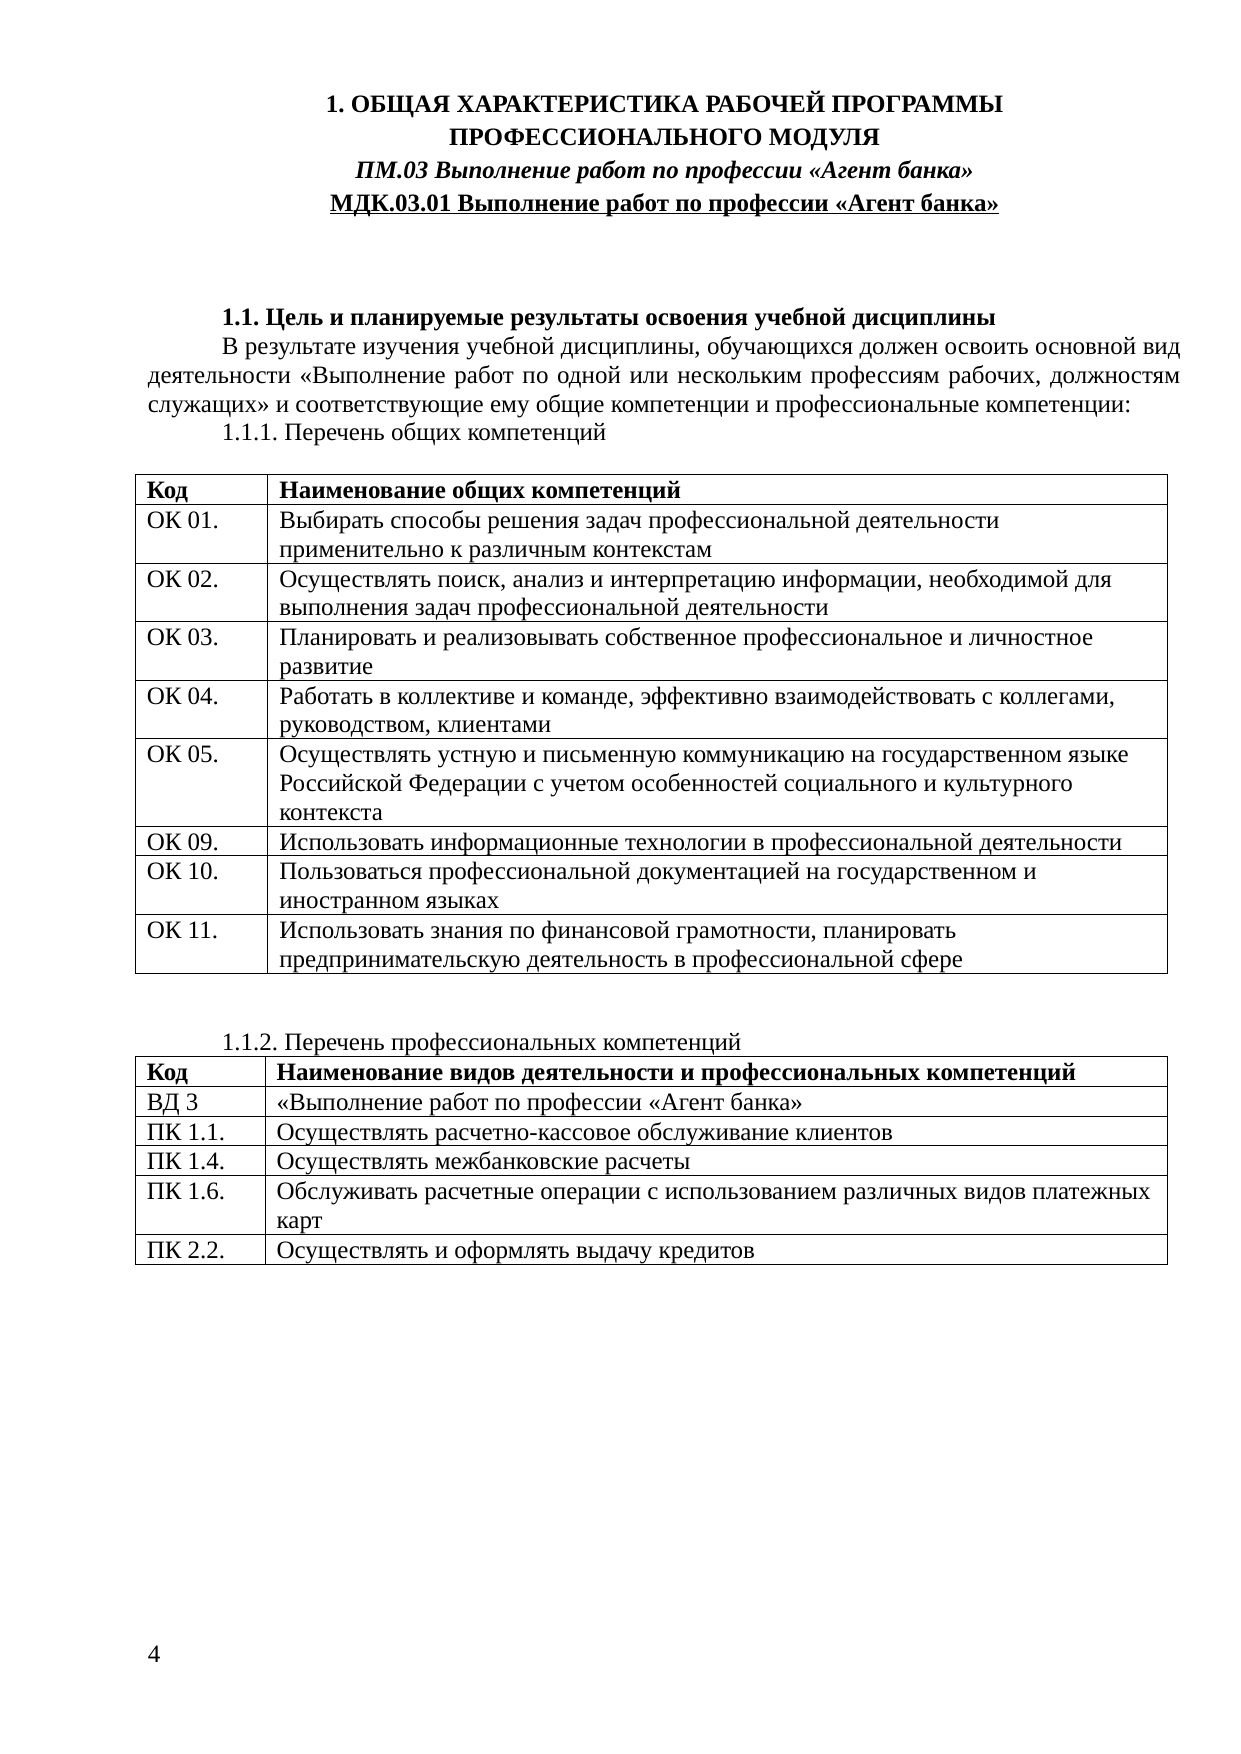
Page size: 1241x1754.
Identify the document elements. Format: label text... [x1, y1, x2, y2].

table_cell ПК 1.1. [136, 1117, 265, 1145]
table_cell ОК 10. [136, 856, 267, 914]
table_header Наименование видов деятельности и профессиональных компетенций [266, 1057, 1167, 1086]
table_cell Осуществлять поиск, анализ и интерпретацию информации, необходимой для выполнения задач профессиональной деятельности [268, 564, 1167, 621]
table_cell Осуществлять и оформлять выдачу кредитов [266, 1235, 1167, 1263]
table_cell Выбирать способы решения задач профессиональной деятельности применительно к различным контекстам [268, 505, 1167, 563]
text В результате изучения учебной дисциплины, обучающихся должен освоить основной вид деятельности «Выполнение работ по одной или нескольким профессиям рабочих, должностям служащих» и соответствующие ему общие компетенции и профессиональные компетенции: [148, 331, 1181, 417]
text МДК.03.01 Выполнение работ по профессии «Агент банка» [148, 188, 1181, 216]
table_cell ОК 09. [136, 827, 267, 855]
text 1.1. Цель и планируемые результаты освоения учебной дисциплины [148, 302, 1181, 331]
table_cell Использовать знания по финансовой грамотности, планировать предпринимательскую деятельность в профессиональной сфере [268, 915, 1167, 972]
table_cell ПК 1.6. [136, 1176, 265, 1234]
table_cell Осуществлять расчетно-кассовое обслуживание клиентов [266, 1117, 1167, 1145]
table_cell ПК 1.4. [136, 1146, 265, 1175]
text 1.1.2. Перечень профессиональных компетенций [148, 1027, 1181, 1056]
table_header Код [136, 1057, 265, 1086]
table_cell ПК 2.2. [136, 1235, 265, 1263]
table_cell Работать в коллективе и команде, эффективно взаимодействовать с коллегами, руководством, клиентами [268, 681, 1167, 738]
text ПМ.03 Выполнение работ по профессии «Агент банка» [148, 155, 1181, 183]
table_cell Использовать информационные технологии в профессиональной деятельности [268, 827, 1167, 855]
text ПРОФЕССИОНАЛЬНОГО МОДУЛЯ [148, 122, 1181, 150]
table_cell Осуществлять устную и письменную коммуникацию на государственном языке Российской Федерации с учетом особенностей социального и культурного контекста [268, 739, 1167, 826]
table_cell ОК 02. [136, 564, 267, 621]
table_header Наименование общих компетенций [268, 475, 1167, 504]
table_cell Обслуживать расчетные операции с использованием различных видов платежных карт [266, 1176, 1167, 1234]
table_cell ОК 03. [136, 622, 267, 680]
table_cell ОК 04. [136, 681, 267, 738]
text 1. ОБЩАЯ ХАРАКТЕРИСТИКА РАБОЧЕЙ ПРОГРАММЫ [148, 89, 1181, 117]
table_cell ОК 11. [136, 915, 267, 972]
table_cell Пользоваться профессиональной документацией на государственном и иностранном языках [268, 856, 1167, 914]
table_header Код [136, 475, 267, 504]
table_cell ОК 05. [136, 739, 267, 826]
table_cell «Выполнение работ по профессии «Агент банка» [266, 1087, 1167, 1116]
text 1.1.1. Перечень общих компетенций [148, 417, 1181, 446]
table_cell ОК 01. [136, 505, 267, 563]
table_cell ВД 3 [136, 1087, 265, 1116]
table_cell Планировать и реализовывать собственное профессиональное и личностное развитие [268, 622, 1167, 680]
table_cell Осуществлять межбанковские расчеты [266, 1146, 1167, 1175]
